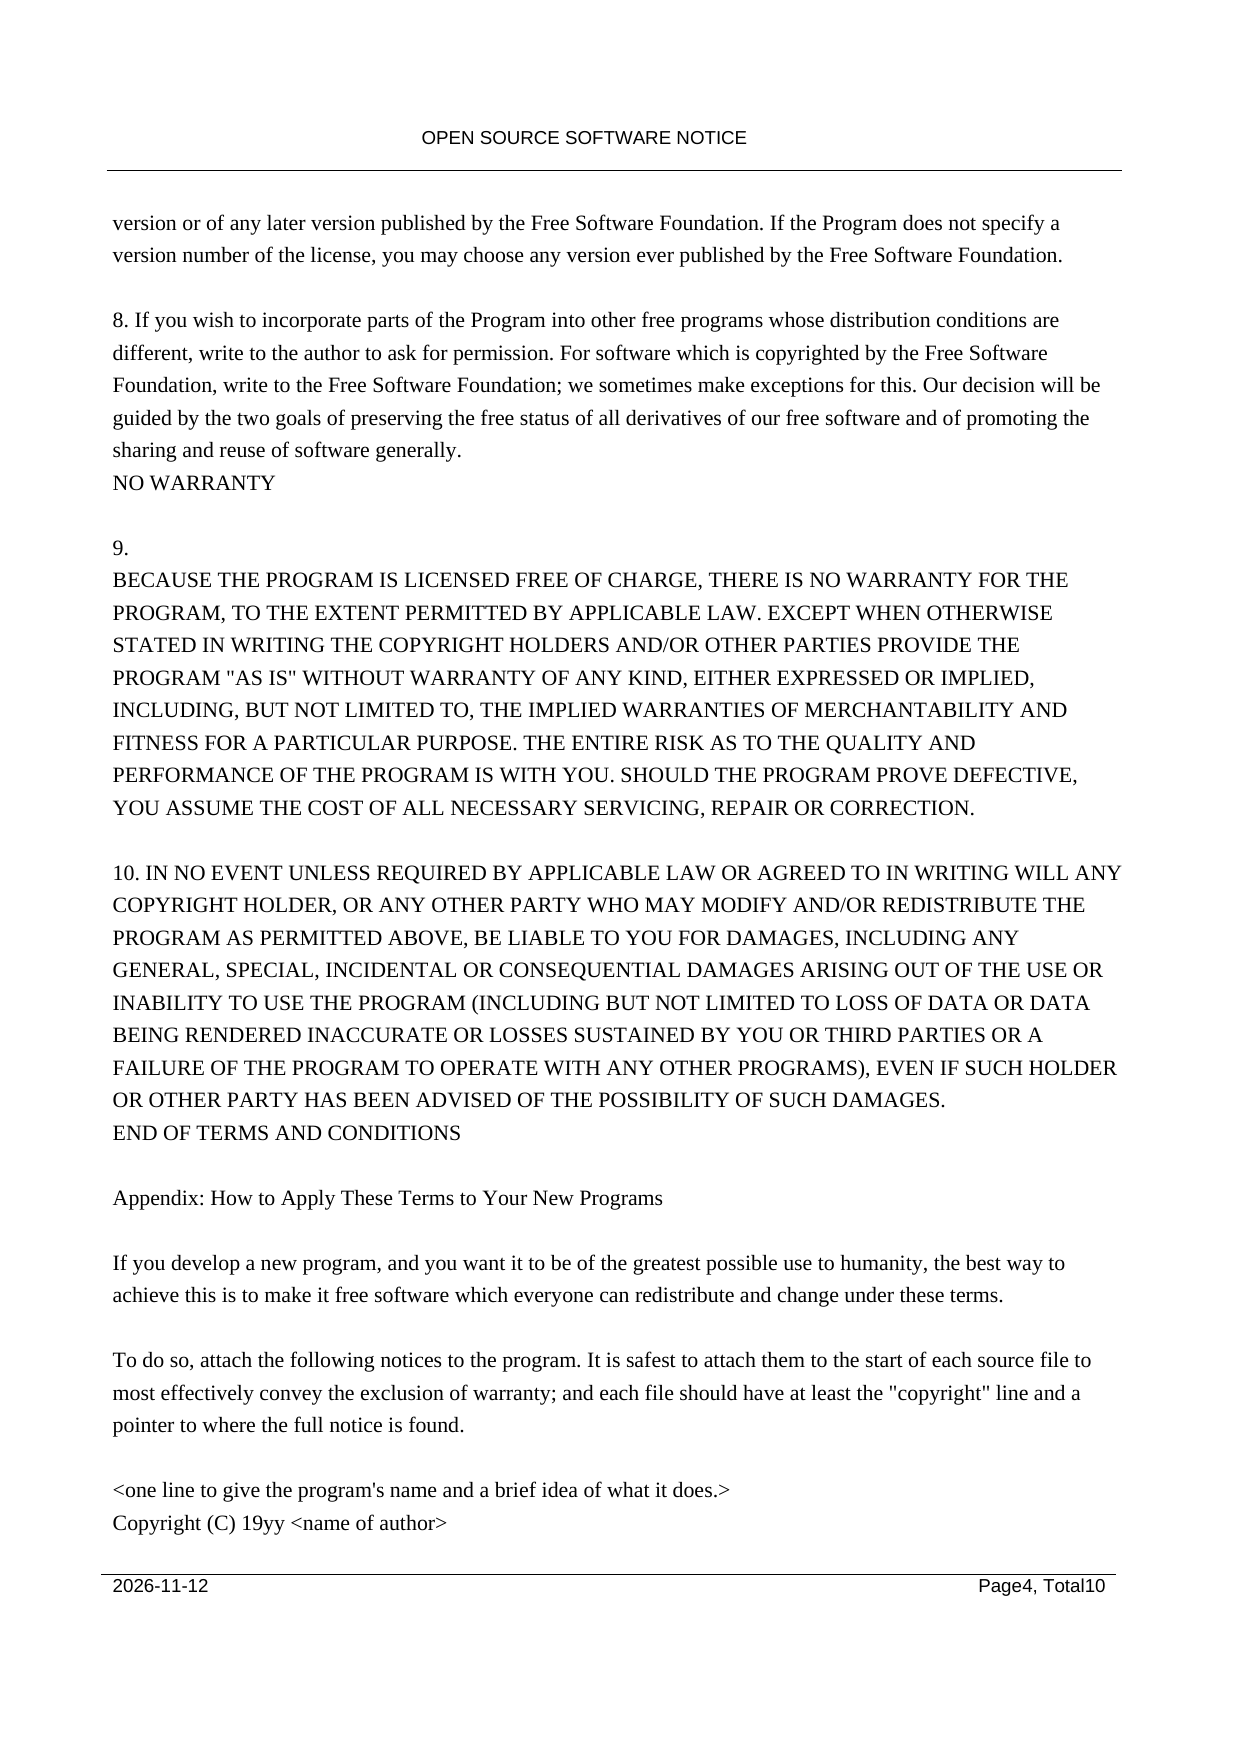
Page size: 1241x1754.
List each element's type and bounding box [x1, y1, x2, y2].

text [112, 206, 1128, 1539]
